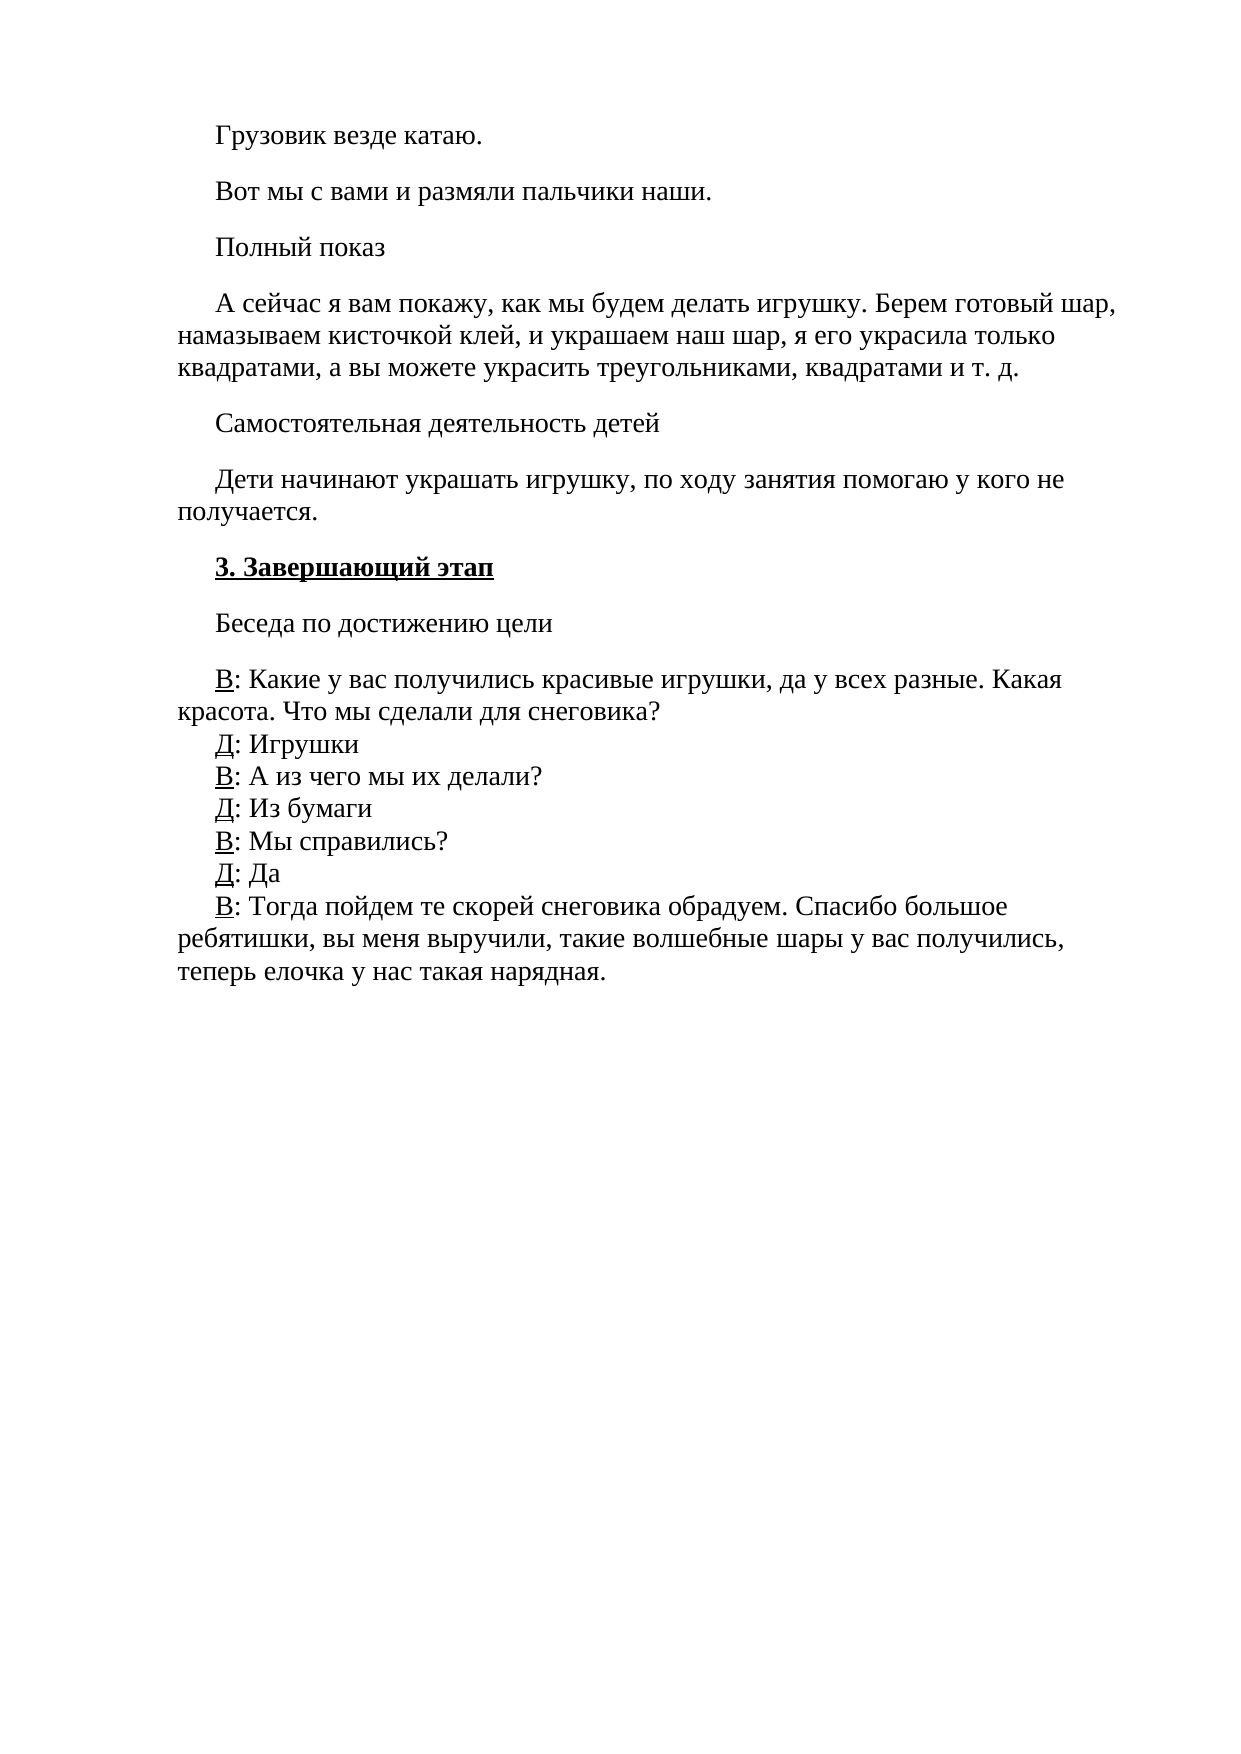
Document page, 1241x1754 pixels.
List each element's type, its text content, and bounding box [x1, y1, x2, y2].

text Д: Да [177, 856, 1152, 889]
text Беседа по достижению цели [177, 606, 1152, 638]
text Вот мы с вами и размяли пальчики наши. [177, 174, 1152, 206]
text Полный показ [177, 230, 1152, 262]
text В: Мы справились? [177, 824, 1152, 856]
text А сейчас я вам покажу, как мы будем делать игрушку. Берем готовый шар, намазываем кисточкой клей, и украшаем наш шар, я его украсила только квадратами, а вы можете украсить треугольниками, квадратами и т. д. [177, 286, 1152, 383]
text Грузовик везде катаю. [177, 118, 1152, 151]
text 3. Завершающий этап [177, 550, 1152, 583]
text Дети начинают украшать игрушку, по ходу занятия помогаю у кого не получается. [177, 462, 1152, 527]
text В: Какие у вас получились красивые игрушки, да у всех разные. Какая красота. Что мы сделали для снеговика? [177, 662, 1152, 727]
text В: Тогда пойдем те скорей снеговика обрадуем. Спасибо большое ребятишки, вы меня выручили, такие волшебные шары у вас получились, теперь елочка у нас такая нарядная. [177, 889, 1152, 986]
text В: А из чего мы их делали? [177, 759, 1152, 792]
text Д: Игрушки [177, 727, 1152, 759]
text Д: Из бумаги [177, 792, 1152, 824]
text Самостоятельная деятельность детей [177, 406, 1152, 439]
